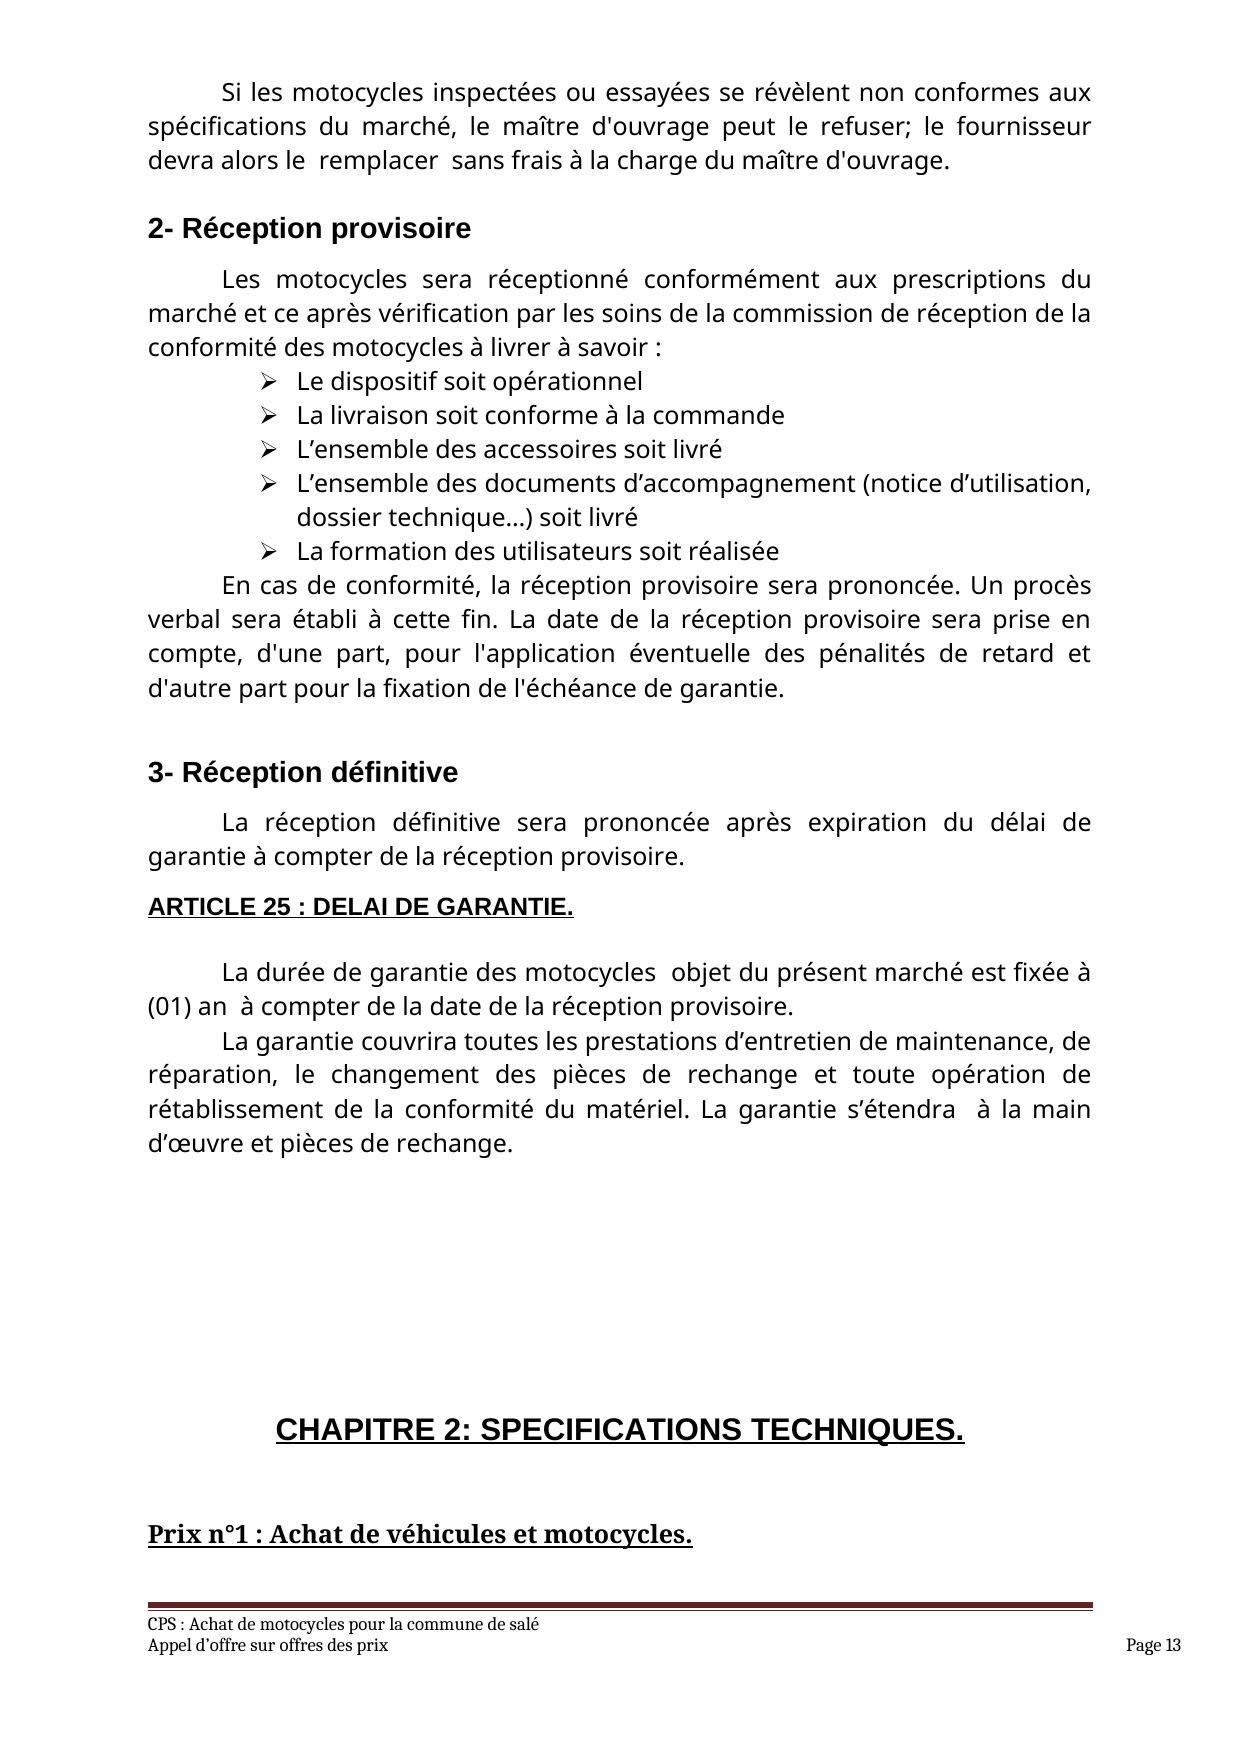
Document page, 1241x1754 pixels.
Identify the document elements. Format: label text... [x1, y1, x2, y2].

text La réception définitive sera prononcée après expiration du délai de garantie à compter de la réception provisoire. [148, 805, 1093, 873]
text La durée de garantie des motocycles objet du présent marché est fixée à (01) an à compter de la date de la réception provisoire. [148, 955, 1093, 1023]
text Prix n°1 : Achat de véhicules et motocycles. [148, 1517, 1093, 1551]
text Les motocycles sera réceptionné conformément aux prescriptions du marché et ce après vérification par les soins de la commission de réception de la conformité des motocycles à livrer à savoir : [148, 261, 1093, 364]
list La livraison soit conforme à la commande [259, 398, 1093, 432]
list L’ensemble des accessoires soit livré [259, 432, 1093, 466]
text CHAPITRE 2: SPECIFICATIONS TECHNIQUES. [148, 1411, 1093, 1447]
text Si les motocycles inspectées ou essayées se révèlent non conformes aux spécifications du marché, le maître d'ouvrage peut le refuser; le fournisseur devra alors le remplacer sans frais à la charge du maître d'ouvrage. [148, 75, 1093, 177]
text ARTICLE 25 : DELAI DE GARANTIE. [148, 892, 1166, 921]
list L’ensemble des documents d’accompagnement (notice d’utilisation, dossier technique…) soit livré [259, 466, 1093, 534]
text En cas de conformité, la réception provisoire sera prononcée. Un procès verbal sera établi à cette fin. La date de la réception provisoire sera prise en compte, d'une part, pour l'application éventuelle des pénalités de retard et d'autre part pour la fixation de l'échéance de garantie. [148, 568, 1093, 704]
text 2- Réception provisoire [148, 211, 1093, 245]
text 3- Réception définitive [148, 754, 1093, 788]
text La garantie couvrira toutes les prestations d’entretien de maintenance, de réparation, le changement des pièces de rechange et toute opération de rétablissement de la conformité du matériel. La garantie s’étendra à la main d’œuvre et pièces de rechange. [148, 1023, 1093, 1159]
list La formation des utilisateurs soit réalisée [259, 534, 1093, 568]
list Le dispositif soit opérationnel [259, 364, 1093, 398]
